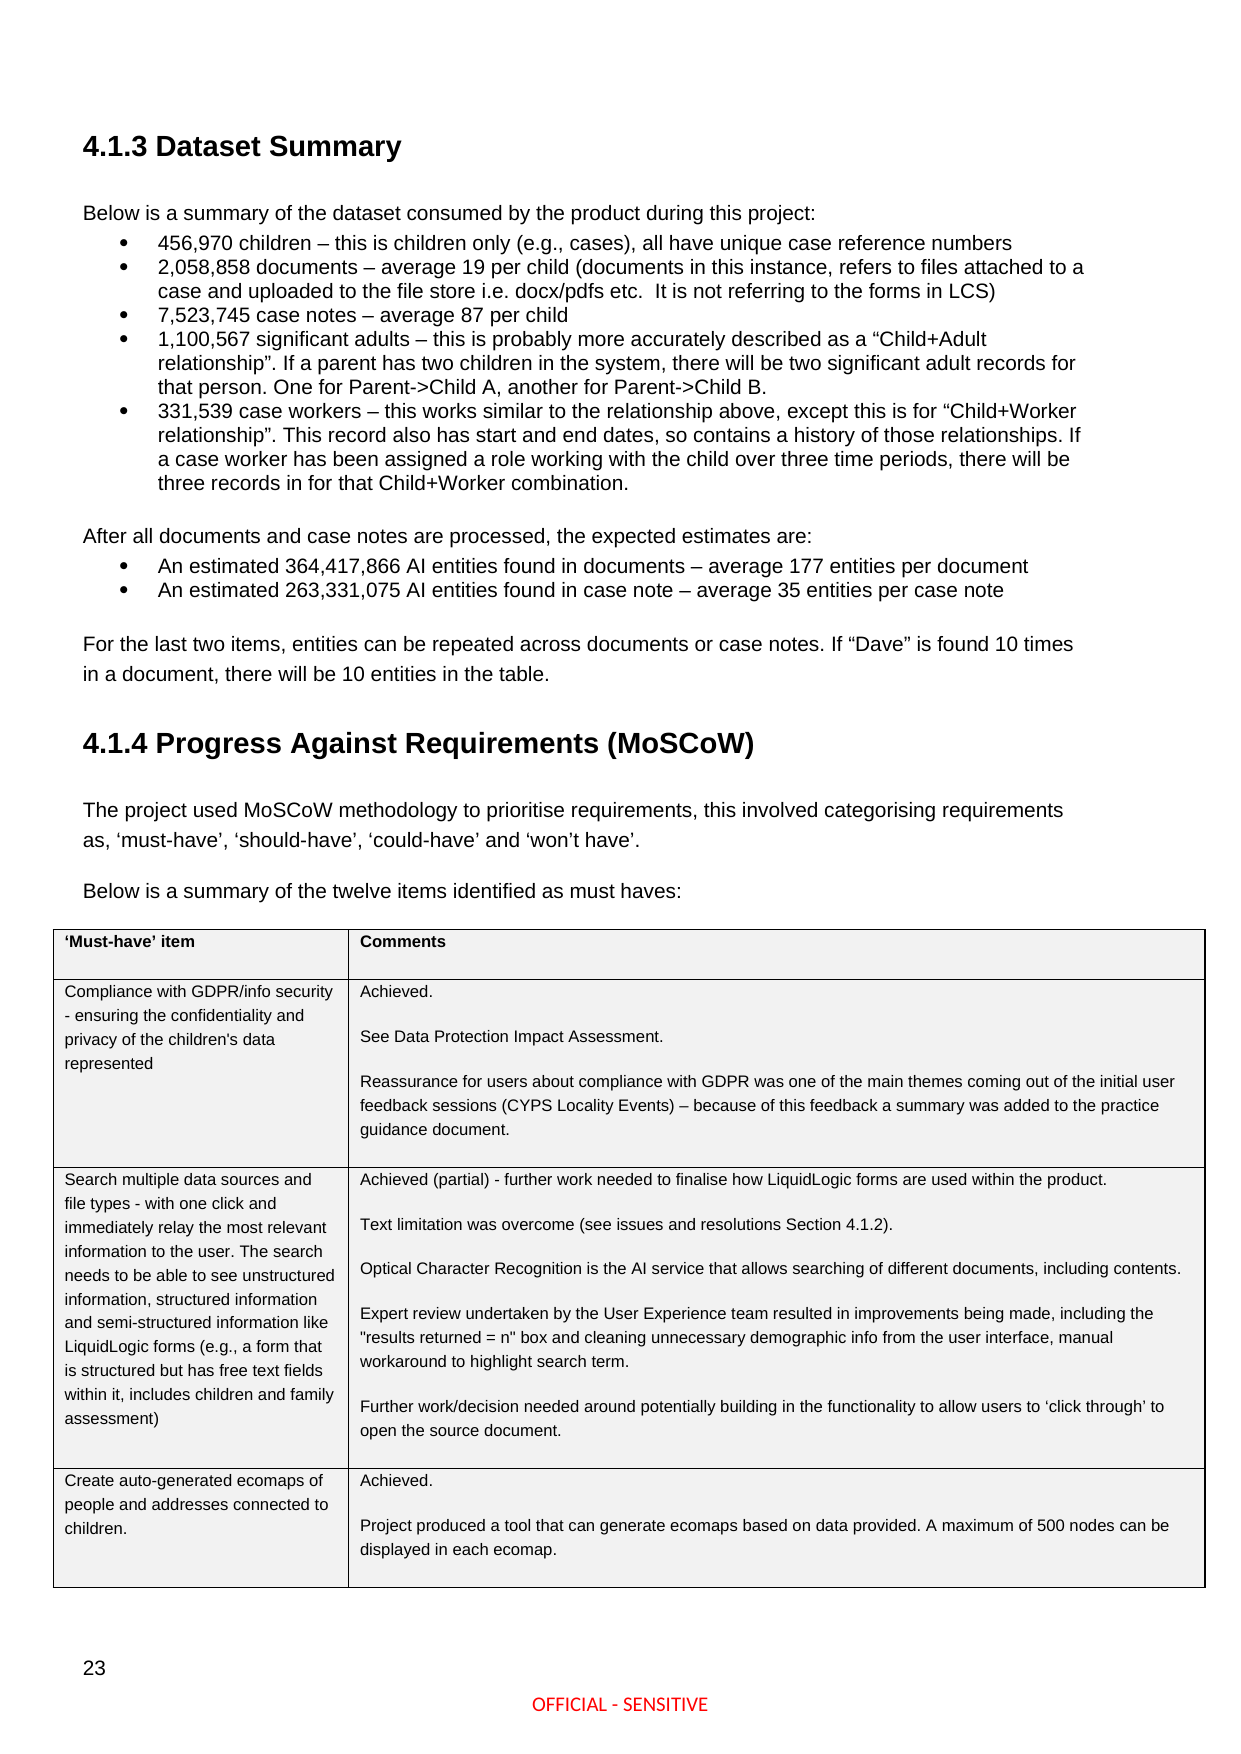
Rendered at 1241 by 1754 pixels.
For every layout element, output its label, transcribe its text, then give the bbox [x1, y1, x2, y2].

list 331,539 case workers – this works similar to the relationship above, except this is for “Child+Worker relationship”. This record also has start and end dates, so contains a history of those relationships. If a case worker has been assigned a role working with the child over three time periods, there will be three records in for that Child+Worker combination. [120, 398, 1090, 494]
text For the last two items, entities can be repeated across documents or case notes. If “Dave” is found 10 times in a document, there will be 10 entities in the table. [83, 632, 1090, 686]
list 2,058,858 documents – average 19 per child (documents in this instance, refers to files attached to a case and uploaded to the file store i.e. docx/pdfs etc. It is not referring to the forms in LCS) [120, 254, 1090, 302]
table_header Comments [349, 930, 1204, 979]
text Below is a summary of the dataset consumed by the product during this project: [83, 201, 1090, 224]
list 1,100,567 significant adults – this is probably more accurately described as a “Child+Adult relationship”. If a parent has two children in the system, there will be two significant adult records for that person. One for Parent->Child A, another for Parent->Child B. [120, 327, 1090, 398]
text After all documents and case notes are processed, the expected estimates are: [83, 524, 1090, 548]
list 456,970 children – this is children only (e.g., cases), all have unique case reference numbers [120, 230, 1090, 254]
table_cell Search multiple data sources and file types - with one click and immediately relay the most relevant information to the user. The search needs to be able to see unstructured information, structured information and semi-structured information like LiquidLogic forms (e.g., a form that is structured but has free text fields within it, includes children and family assessment) [54, 1168, 348, 1468]
text The project used MoSCoW methodology to prioritise requirements, this involved categorising requirements as, ‘must-have’, ‘should-have’, ‘could-have’ and ‘won’t have’. [83, 798, 1090, 852]
table_cell Achieved. Project produced a tool that can generate ecomaps based on data provided. A maximum of 500 nodes can be displayed in each ecomap. [349, 1469, 1204, 1587]
table_cell Achieved. See Data Protection Impact Assessment. Reassurance for users about compliance with GDPR was one of the main themes coming out of the initial user feedback sessions (CYPS Locality Events) – because of this feedback a summary was added to the practice guidance document. [349, 980, 1204, 1167]
subtitle 4.1.4 Progress Against Requirements (MoSCoW) [83, 726, 1090, 760]
list An estimated 263,331,075 AI entities found in case note – average 35 entities per case note [120, 578, 1090, 602]
text Below is a summary of the twelve items identified as must haves: [83, 878, 1090, 902]
table_cell Achieved (partial) - further work needed to finalise how LiquidLogic forms are used within the product. Text limitation was overcome (see issues and resolutions Section 4.1.2). Optical Character Recognition is the AI service that allows searching of different documents, including contents. Expert review undertaken by the User Experience team resulted in improvements being made, including the "results returned = n" box and cleaning unnecessary demographic info from the user interface, manual workaround to highlight search term. Further work/decision needed around potentially building in the functionality to allow users to ‘click through’ to open the source document. [349, 1168, 1204, 1468]
table_header ‘Must-have’ item [54, 930, 348, 979]
subtitle 4.1.3 Dataset Summary [83, 129, 1090, 162]
table_cell Create auto-generated ecomaps of people and addresses connected to children. [54, 1469, 348, 1587]
list 7,523,745 case notes – average 87 per child [120, 302, 1090, 327]
table_cell Compliance with GDPR/info security - ensuring the confidentiality and privacy of the children's data represented [54, 980, 348, 1167]
list An estimated 364,417,866 AI entities found in documents – average 177 entities per document [120, 554, 1090, 578]
